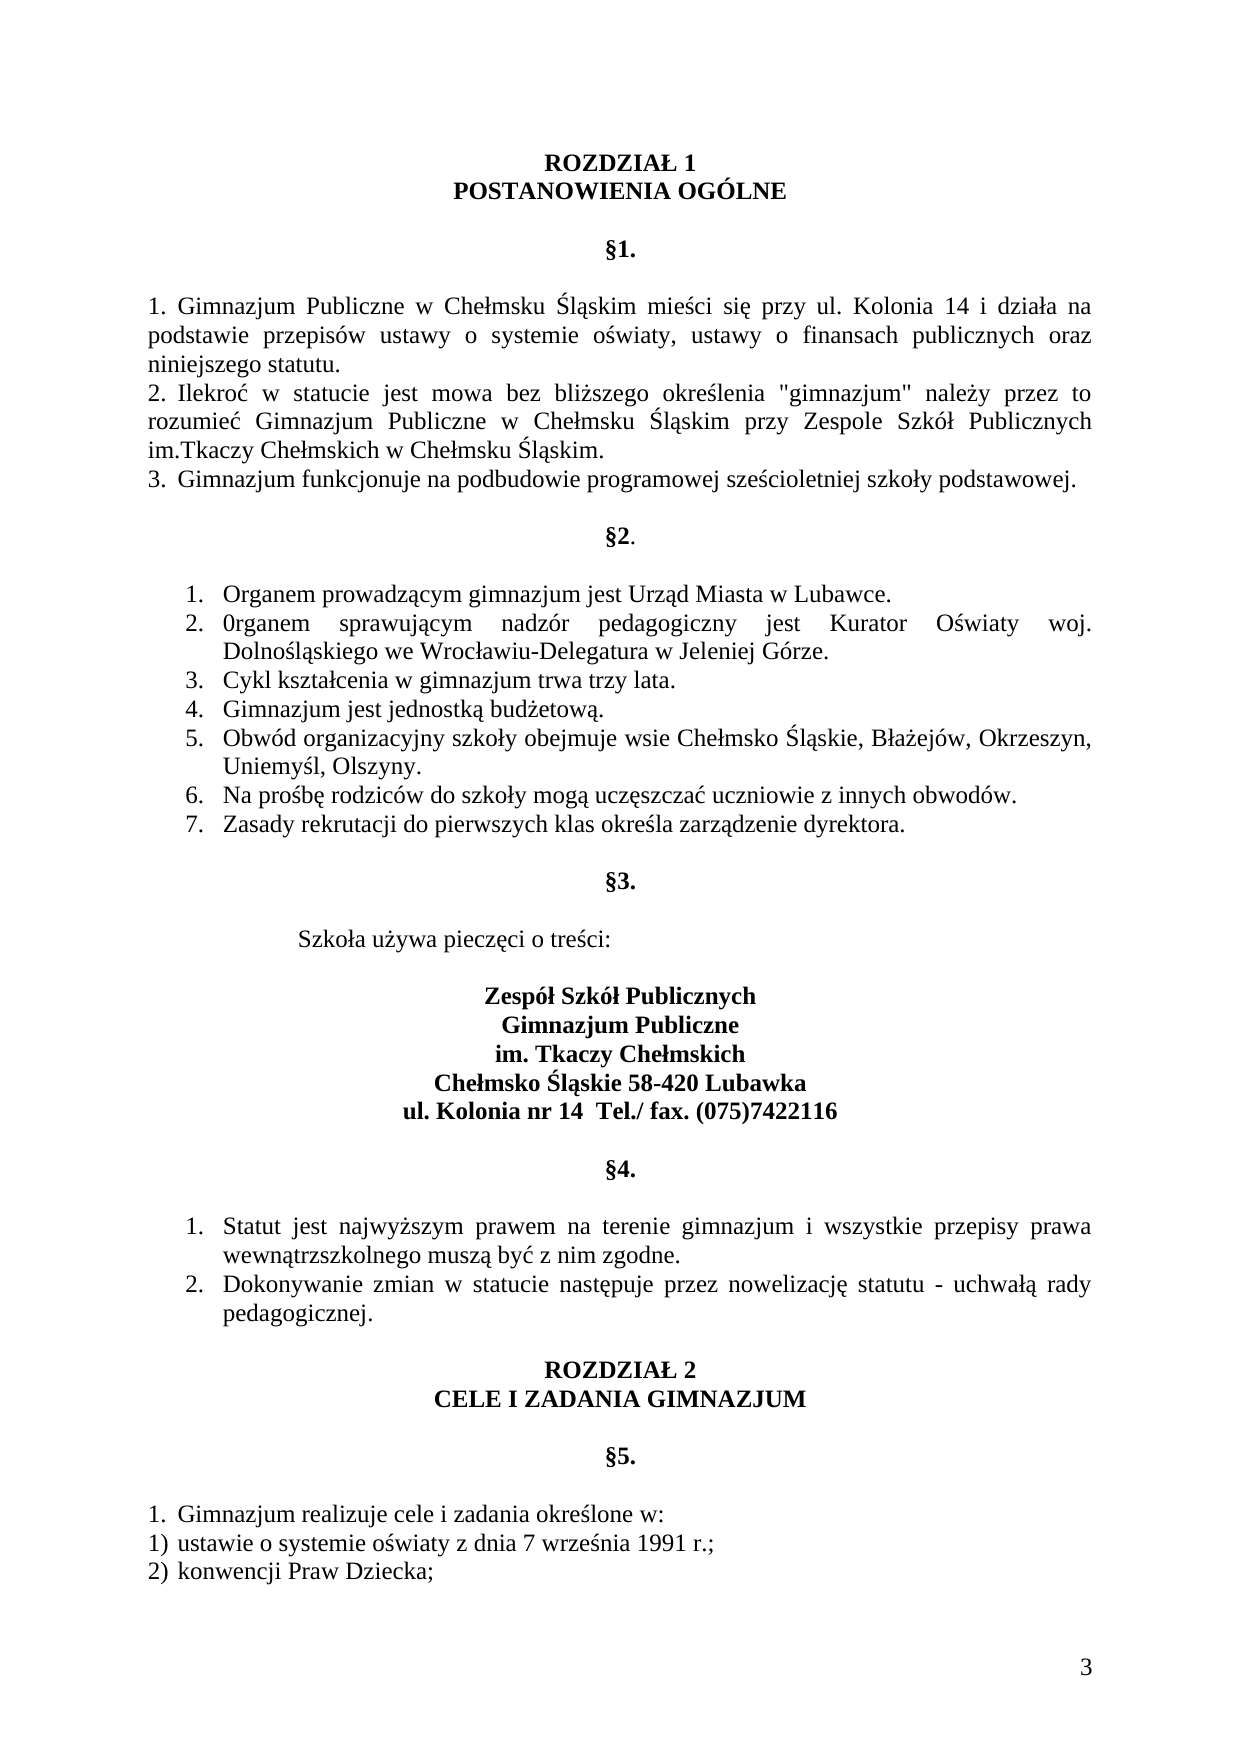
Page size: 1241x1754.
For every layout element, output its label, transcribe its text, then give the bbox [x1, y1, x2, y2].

text §3. [148, 866, 1093, 895]
text POSTANOWIENIA OGÓLNE [148, 176, 1093, 205]
list Gimnazjum jest jednostką budżetową. [185, 694, 1093, 723]
text §1. [148, 234, 1093, 263]
list konwencji Praw Dziecka; [148, 1556, 1093, 1585]
list Szkoła używa pieczęci o treści: [260, 924, 1093, 953]
list Organem prowadzącym gimnazjum jest Urząd Miasta w Lubawce. [185, 579, 1093, 608]
text Chełmsko Śląskie 58-420 Lubawka [148, 1068, 1093, 1096]
list 0rganem sprawującym nadzór pedagogiczny jest Kurator Oświaty woj. Dolnośląskiego we Wrocławiu-Delegatura w Jeleniej Górze. [185, 608, 1093, 665]
list Gimnazjum funkcjonuje na podbudowie programowej sześcioletniej szkoły podstawowej. [148, 464, 1093, 493]
list Cykl kształcenia w gimnazjum trwa trzy lata. [185, 665, 1093, 694]
list Ilekroć w statucie jest mowa bez bliższego określenia "gimnazjum" należy przez to rozumieć Gimnazjum Publiczne w Chełmsku Śląskim przy Zespole Szkół Publicznych im.Tkaczy Chełmskich w Chełmsku Śląskim. [148, 378, 1093, 464]
text ROZDZIAŁ 2 [148, 1355, 1093, 1384]
list Dokonywanie zmian w statucie następuje przez nowelizację statutu - uchwałą rady pedagogicznej. [185, 1269, 1093, 1326]
list Gimnazjum Publiczne w Chełmsku Śląskim mieści się przy ul. Kolonia 14 i działa na podstawie przepisów ustawy o systemie oświaty, ustawy o finansach publicznych oraz niniejszego statutu. [148, 291, 1093, 378]
text im. Tkaczy Chełmskich [148, 1039, 1093, 1068]
text §2. [148, 521, 1093, 550]
list Zasady rekrutacji do pierwszych klas określa zarządzenie dyrektora. [185, 809, 1093, 838]
text §5. [148, 1441, 1093, 1470]
text ROZDZIAŁ 1 [148, 148, 1093, 176]
list Statut jest najwyższym prawem na terenie gimnazjum i wszystkie przepisy prawa wewnątrzszkolnego muszą być z nim zgodne. [185, 1211, 1093, 1269]
list Obwód organizacyjny szkoły obejmuje wsie Chełmsko Śląskie, Błażejów, Okrzeszyn, Uniemyśl, Olszyny. [185, 723, 1093, 780]
list ustawie o systemie oświaty z dnia 7 września 1991 r.; [148, 1528, 1093, 1556]
text §4. [148, 1154, 1093, 1183]
list Gimnazjum realizuje cele i zadania określone w: [148, 1499, 1093, 1528]
text ul. Kolonia nr 14 Tel./ fax. (075)7422116 [148, 1096, 1093, 1125]
text Zespół Szkół Publicznych [148, 981, 1093, 1010]
list Na prośbę rodziców do szkoły mogą uczęszczać uczniowie z innych obwodów. [185, 780, 1093, 809]
text CELE I ZADANIA GIMNAZJUM [148, 1384, 1093, 1413]
text Gimnazjum Publiczne [148, 1010, 1093, 1039]
